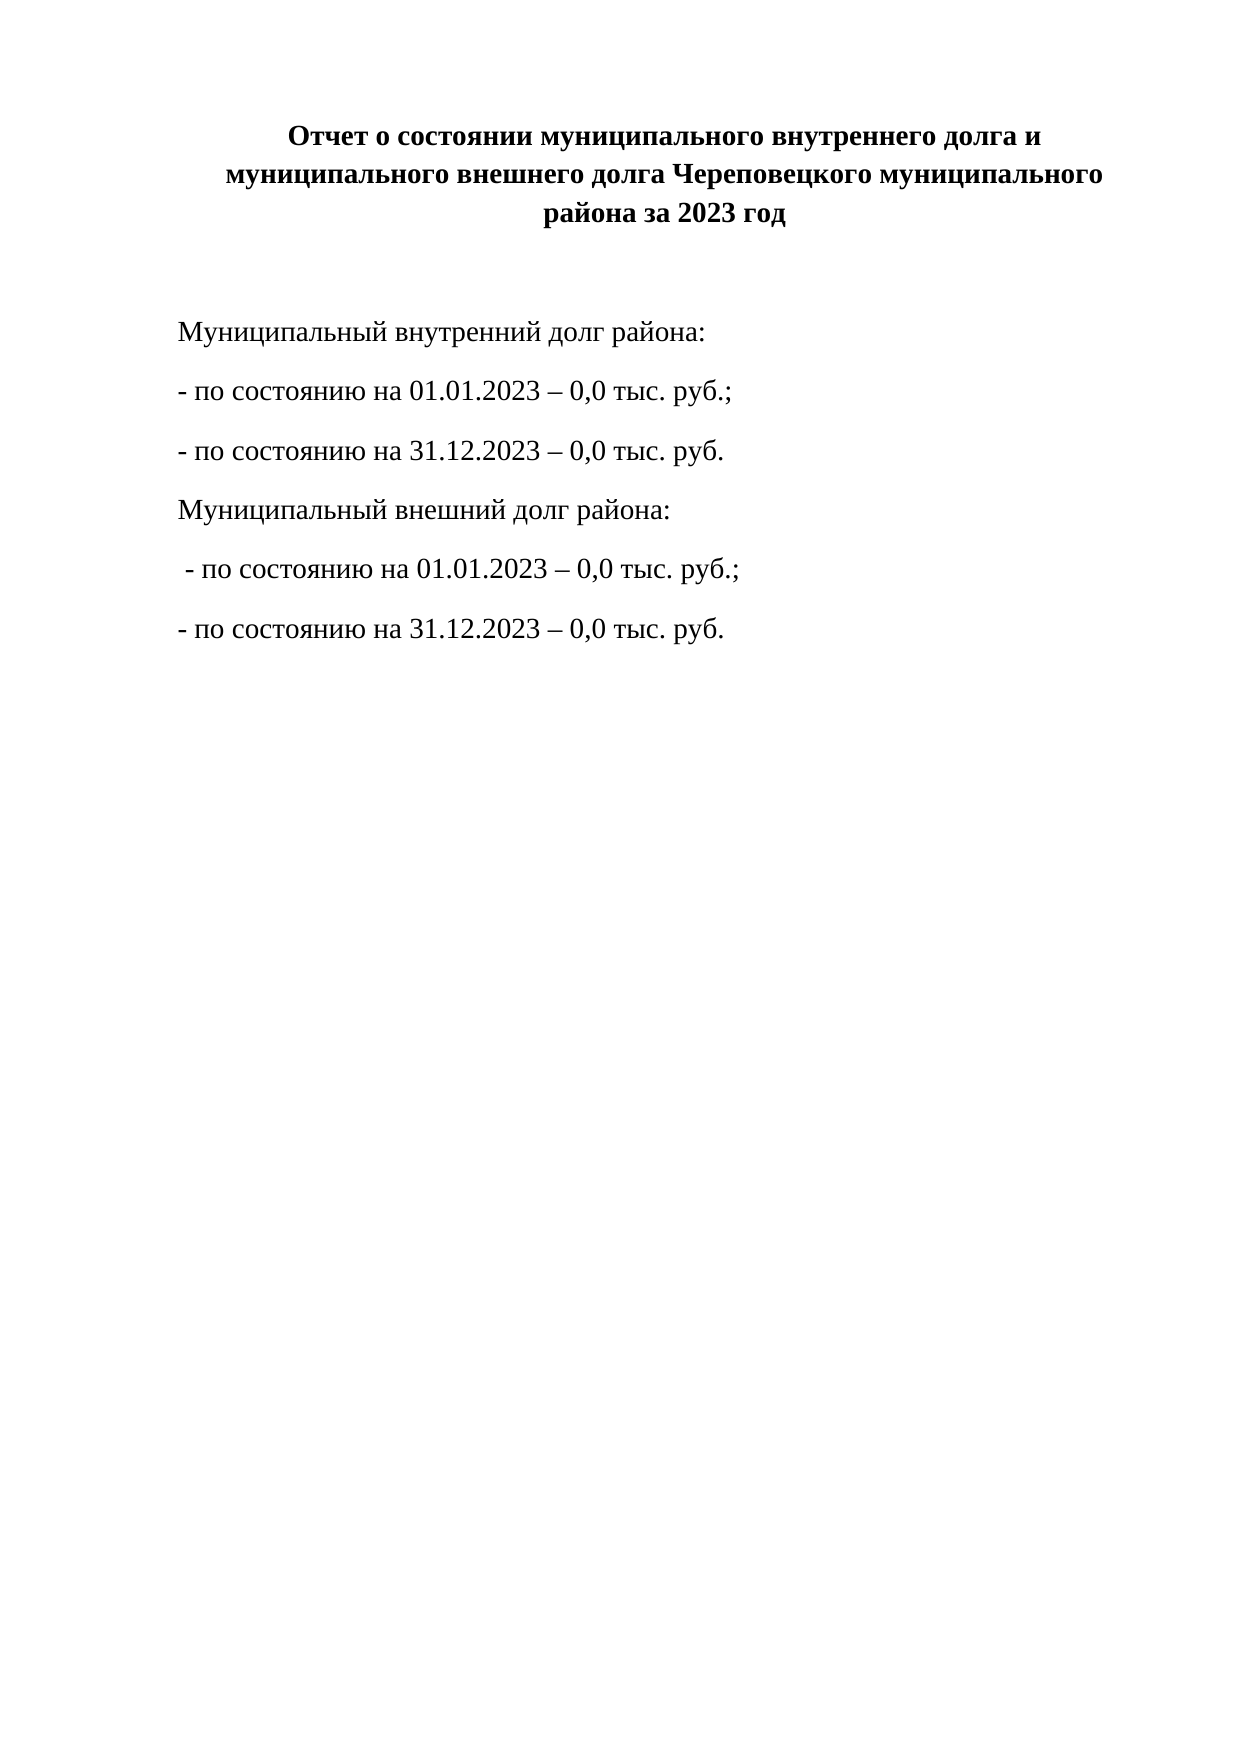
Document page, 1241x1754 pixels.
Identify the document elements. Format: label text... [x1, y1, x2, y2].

text - по состоянию на 01.01.2023 – 0,0 тыс. руб.; [177, 551, 1152, 585]
text Муниципальный внутренний долг района: [177, 314, 1152, 347]
text Муниципальный внешний долг района: [177, 492, 1152, 526]
text - по состоянию на 31.12.2023 – 0,0 тыс. руб. [177, 611, 1152, 644]
text - по состоянию на 01.01.2023 – 0,0 тыс. руб.; [177, 373, 1152, 407]
text Отчет о состоянии муниципального внутреннего долга и муниципального внешнего долга Череповецкого муниципального района за 2023 год [177, 118, 1152, 229]
text - по состоянию на 31.12.2023 – 0,0 тыс. руб. [177, 433, 1152, 466]
